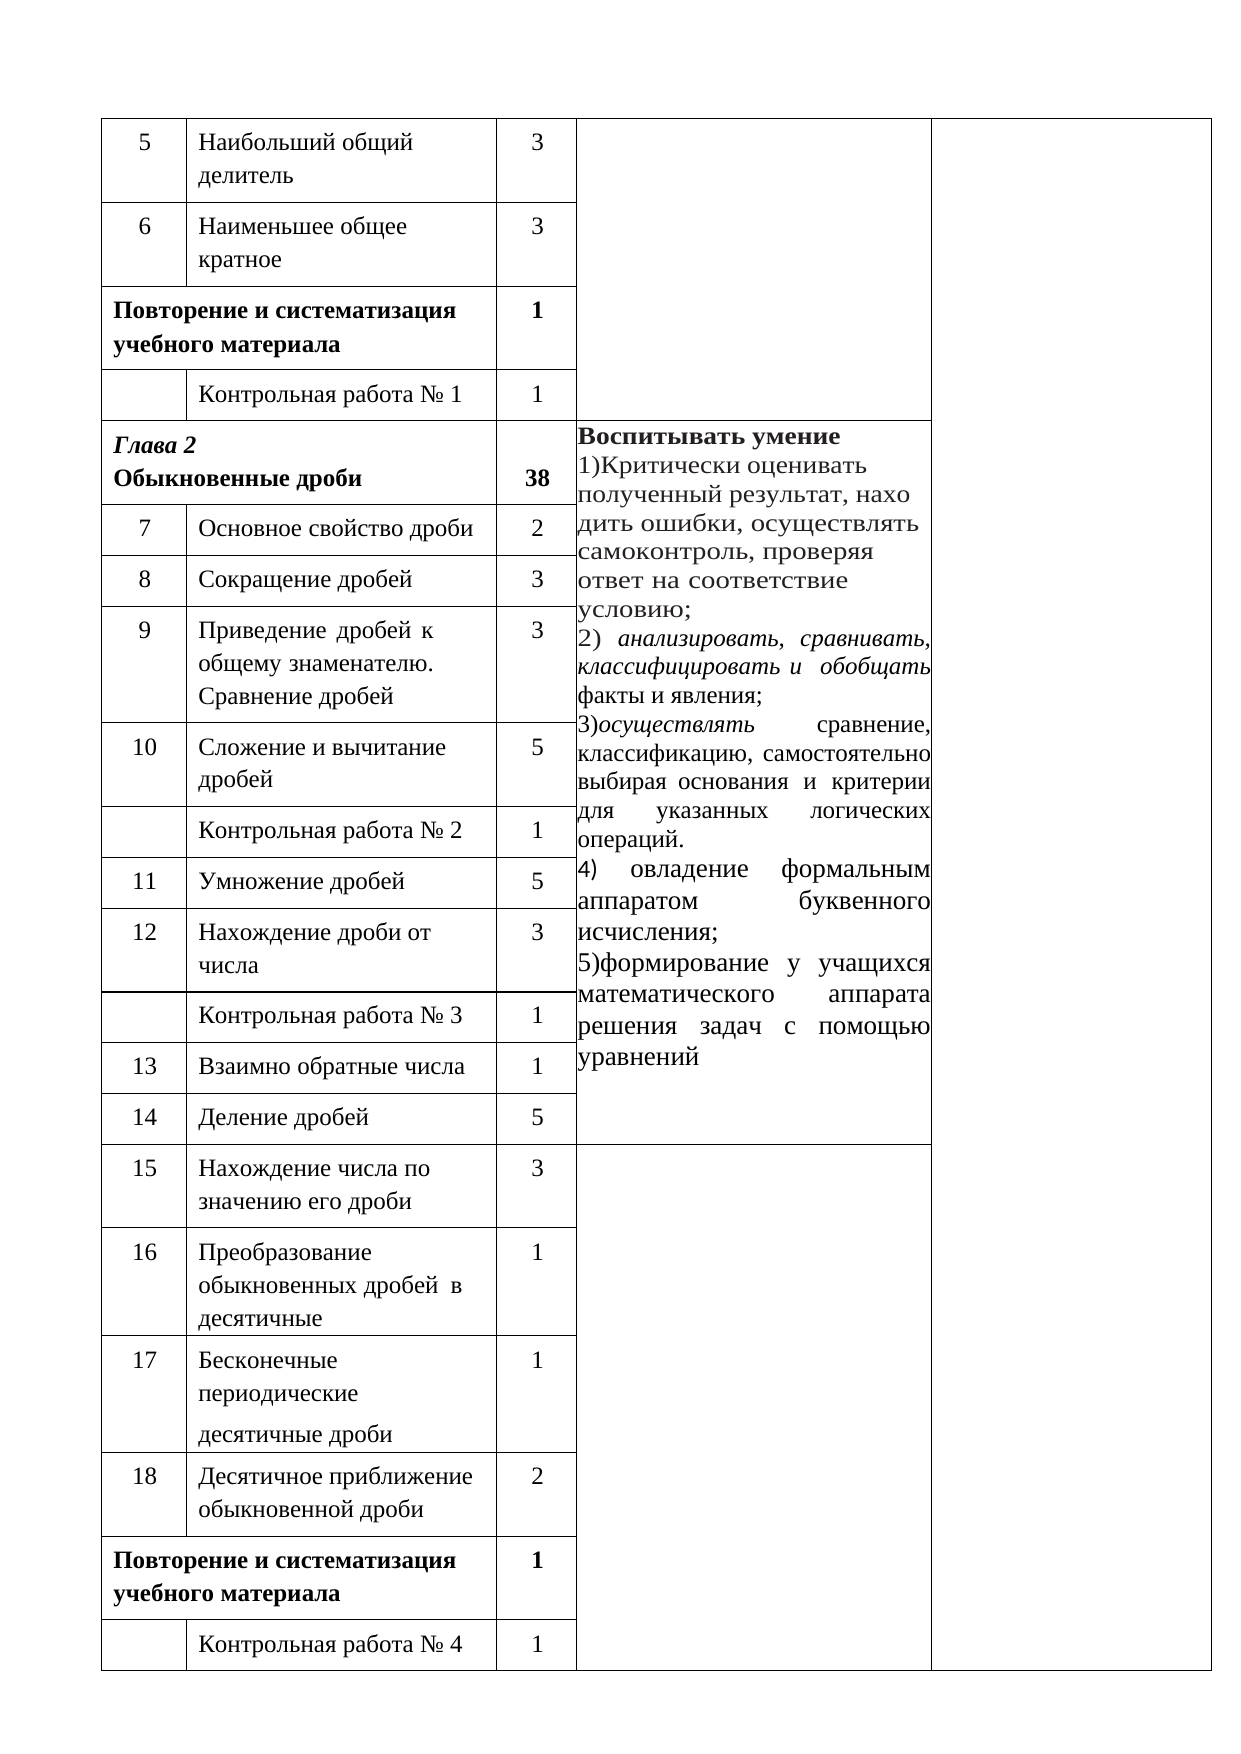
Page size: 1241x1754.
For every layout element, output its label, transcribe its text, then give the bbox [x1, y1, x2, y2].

table_cell 1 [497, 993, 576, 1042]
table_cell [102, 1620, 186, 1670]
table_cell 3 [497, 909, 576, 991]
table_cell 1 [497, 1228, 576, 1335]
table_cell 1 [497, 1336, 576, 1452]
table_cell Нахождение дроби от числа [187, 909, 496, 991]
table_cell Контрольная работа № 4 [187, 1620, 496, 1670]
table_cell 13 [102, 1043, 186, 1093]
table_cell 3 [497, 556, 576, 606]
table_cell [102, 370, 186, 420]
table_cell 18 [102, 1453, 186, 1536]
table_cell Сокращение дробей [187, 556, 496, 606]
table_cell Воспитывать умение 1)Критически оценивать полученный результат, нахо дить ошибки, осуществлять самоконтроль, проверяя ответ на соответствие условию; 2) анализировать, сравнивать, классифицировать и обобщать факты и явления; 3)осуществлять сравнение, классификацию, самостоятельно выбирая основания и критерии для указанных логических операций. 4) овладение формальным аппаратом буквенного исчисления; 5)формирование у учащихся математического аппарата решения задач с помощью уравнений [577, 421, 931, 1143]
table_cell Деление дробей [187, 1094, 496, 1143]
table_cell 3 [497, 1145, 576, 1227]
table_cell 5 [497, 858, 576, 907]
table_cell [577, 1145, 931, 1670]
table_cell Повторение и систематизация учебного материала [102, 1537, 496, 1619]
table_cell Приведение дробей к общему знаменателю. Сравнение дробей [187, 607, 496, 722]
table_cell 3 [497, 607, 576, 722]
table_cell Основное свойство дроби [187, 505, 496, 554]
table_cell 16 [102, 1228, 186, 1335]
table_cell Наибольший общий делитель [187, 119, 496, 202]
table_cell 6 [102, 203, 186, 286]
table_cell Контрольная работа № 1 [187, 370, 496, 420]
table_cell 5 [497, 723, 576, 806]
table_cell [102, 807, 186, 857]
table_cell Умножение дробей [187, 858, 496, 907]
table_cell 1 [497, 807, 576, 857]
table_cell Наименьшее общее кратное [187, 203, 496, 286]
table_cell 2 [497, 1453, 576, 1536]
table_cell Нахождение числа по значению его дроби [187, 1145, 496, 1227]
table_cell 9 [102, 607, 186, 722]
table_cell 15 [102, 1145, 186, 1227]
table_cell Сложение и вычитание дробей [187, 723, 496, 806]
table_cell Бесконечные периодические десятичные дроби [187, 1336, 496, 1452]
table_cell Десятичное приближение обыкновенной дроби [187, 1453, 496, 1536]
table_cell 1 [497, 1620, 576, 1670]
table_cell 8 [102, 556, 186, 606]
table_cell Контрольная работа № 2 [187, 807, 496, 857]
table_cell 1 [497, 1043, 576, 1093]
table_cell 3 [497, 203, 576, 286]
table_cell Взаимно обратные числа [187, 1043, 496, 1093]
table_cell 3 [497, 119, 576, 202]
table_cell Контрольная работа № 3 [187, 993, 496, 1042]
table_cell 10 [102, 723, 186, 806]
table_cell 17 [102, 1336, 186, 1452]
table_cell 5 [102, 119, 186, 202]
table_cell 1 [497, 287, 576, 369]
table_cell 14 [102, 1094, 186, 1143]
table_cell 2 [497, 505, 576, 554]
table_cell 5 [497, 1094, 576, 1143]
table_cell [102, 993, 186, 1042]
table_cell 7 [102, 505, 186, 554]
table_cell 1 [497, 1537, 576, 1619]
table_cell 11 [102, 858, 186, 907]
table_cell 38 [497, 421, 576, 504]
table_cell Преобразование обыкновенных дробей в десятичные [187, 1228, 496, 1335]
table_cell 1 [497, 370, 576, 420]
table_cell Глава 2 Обыкновенные дроби [102, 421, 496, 504]
table_cell 12 [102, 909, 186, 991]
table_cell Повторение и систематизация учебного материала [102, 287, 496, 369]
